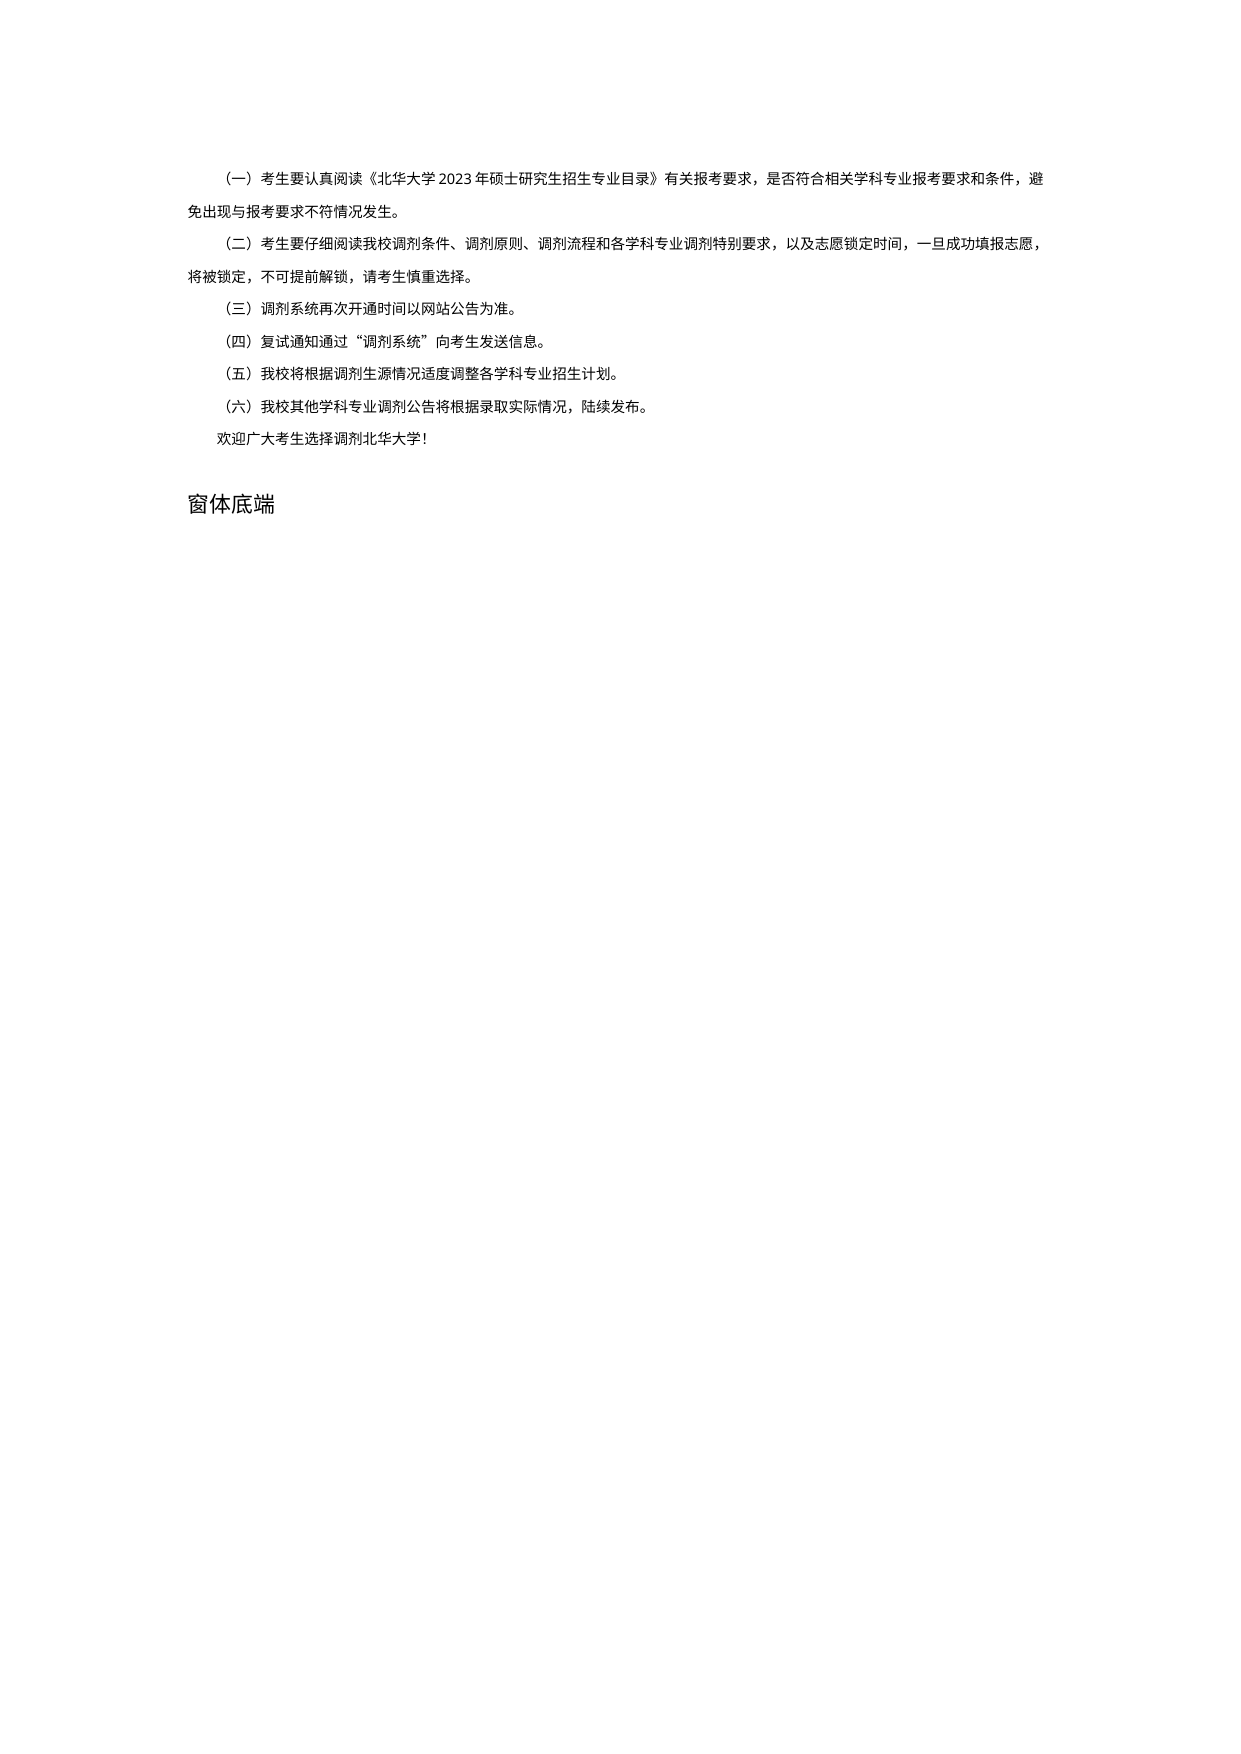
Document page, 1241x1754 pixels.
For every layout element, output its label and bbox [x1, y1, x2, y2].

table_cell [188, 162, 1053, 487]
